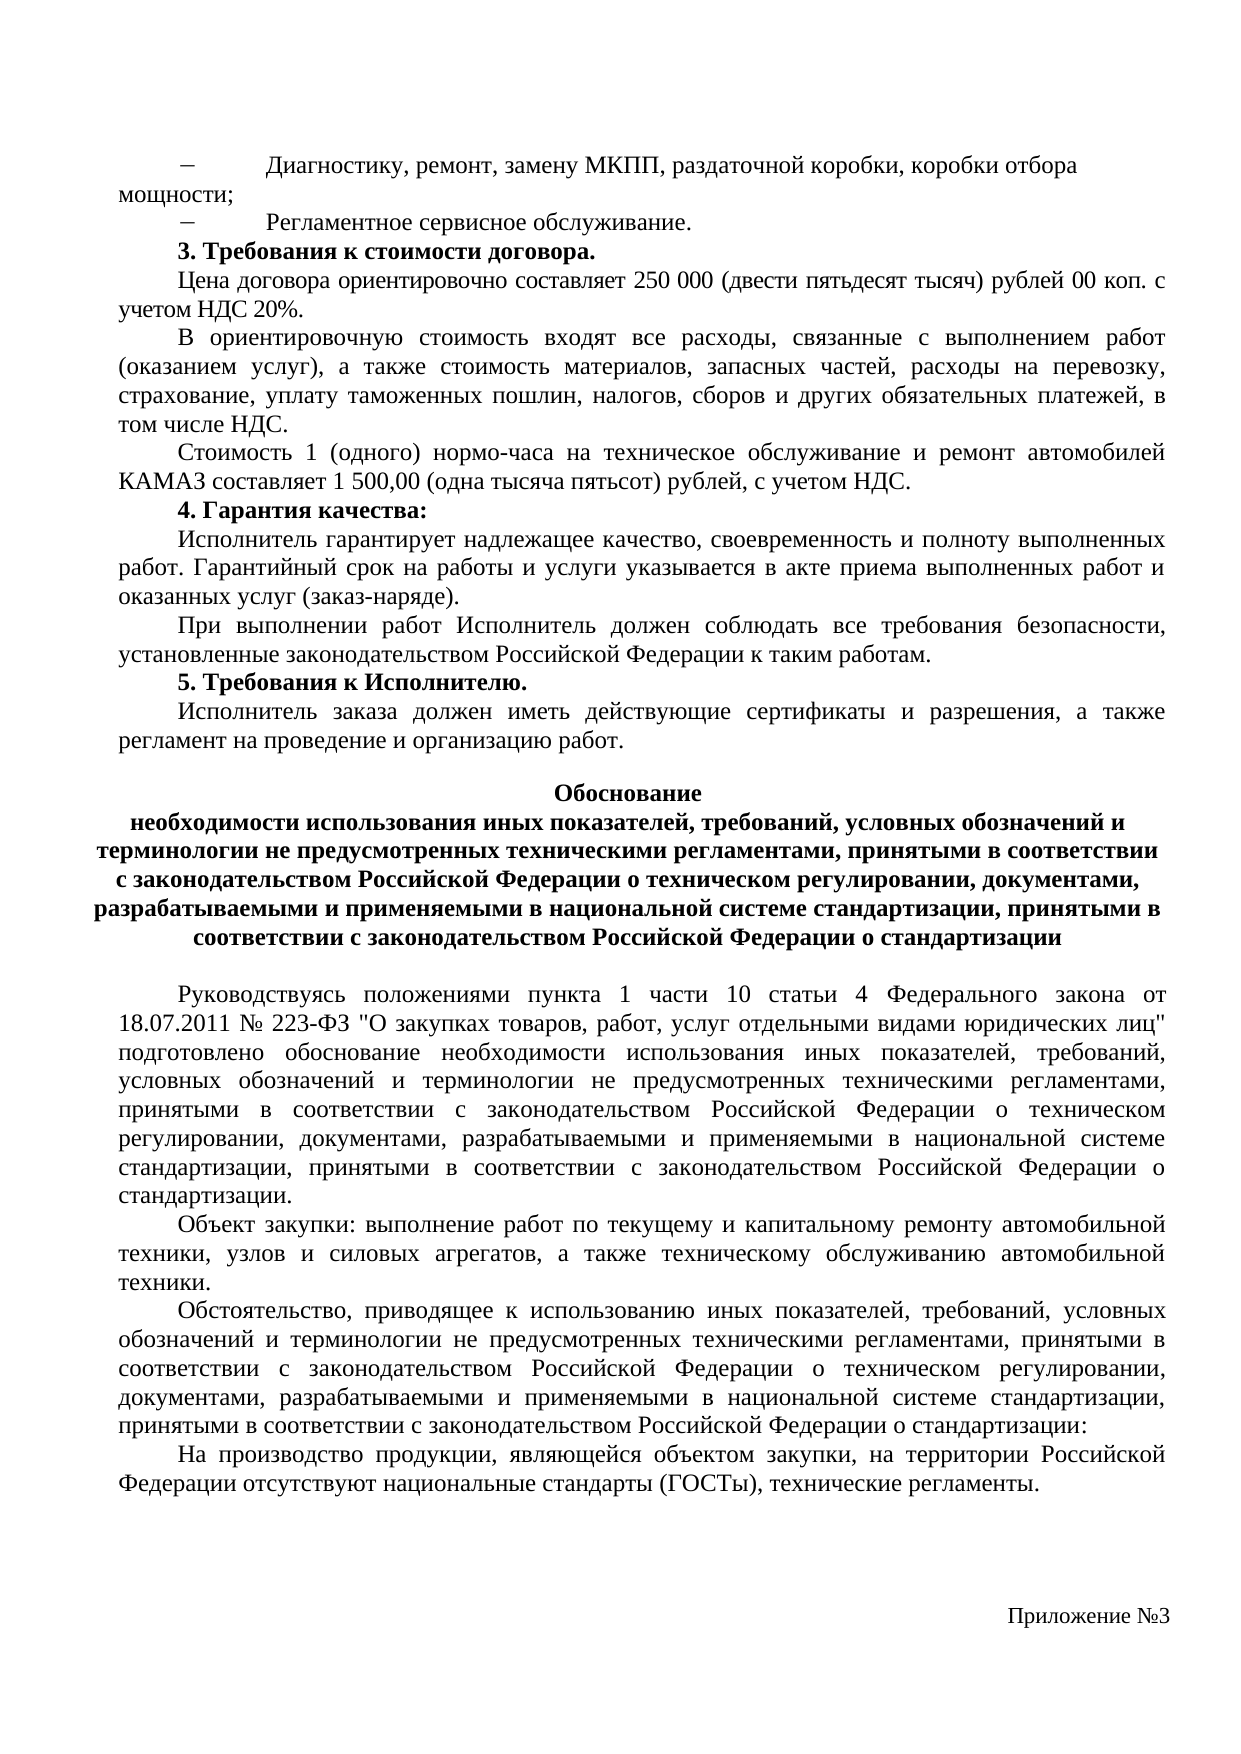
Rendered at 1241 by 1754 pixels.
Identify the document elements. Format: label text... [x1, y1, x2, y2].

text 3. Требования к стоимости договора. [118, 236, 1167, 265]
text Обстоятельство, приводящее к использованию иных показателей, требований, условных обозначений и терминологии не предусмотренных техническими регламентами, принятыми в соответствии с законодательством Российской Федерации о техническом регулировании, документами, разрабатываемыми и применяемыми в национальной системе стандартизации, принятыми в соответствии с законодательством Российской Федерации о стандартизации: [118, 1295, 1167, 1439]
text Исполнитель гарантирует надлежащее качество, своевременность и полноту выполненных работ. Гарантийный срок на работы и услуги указывается в акте приема выполненных работ и оказанных услуг (заказ-наряде). [118, 524, 1167, 610]
text Объект закупки: выполнение работ по текущему и капитальному ремонту автомобильной техники, узлов и силовых агрегатов, а также техническому обслуживанию автомобильной техники. [118, 1209, 1167, 1295]
text На производство продукции, являющейся объектом закупки, на территории Российской Федерации отсутствуют национальные стандарты (ГОСТы), технические регламенты. [118, 1439, 1167, 1497]
text В ориентировочную стоимость входят все расходы, связанные с выполнением работ (оказанием услуг), а также стоимость материалов, запасных частей, расходы на перевозку, страхование, уплату таможенных пошлин, налогов, сборов и других обязательных платежей, в том числе НДС. [118, 322, 1167, 437]
list Регламентное сервисное обслуживание. [118, 207, 1167, 236]
text Исполнитель заказа должен иметь действующие сертификаты и разрешения, а также регламент на проведение и организацию работ. [118, 696, 1167, 754]
list Диагностику, ремонт, замену МКПП, раздаточной коробки, коробки отбора мощности; [118, 150, 1167, 207]
text Руководствуясь положениями пункта 1 части 10 статьи 4 Федерального закона от 18.07.2011 № 223-ФЗ "О закупках товаров, работ, услуг отдельными видами юридических лиц" подготовлено обоснование необходимости использования иных показателей, требований, условных обозначений и терминологии не предусмотренных техническими регламентами, принятыми в соответствии с законодательством Российской Федерации о техническом регулировании, документами, разрабатываемыми и применяемыми в национальной системе стандартизации, принятыми в соответствии с законодательством Российской Федерации о стандартизации. [118, 979, 1167, 1209]
text При выполнении работ Исполнитель должен соблюдать все требования безопасности, установленные законодательством Российской Федерации к таким работам. [118, 610, 1167, 667]
text Стоимость 1 (одного) нормо-часа на техническое обслуживание и ремонт автомобилей КАМАЗ составляет 1 500,00 (одна тысяча пятьсот) рублей, с учетом НДС. [118, 437, 1167, 495]
text 4. Гарантия качества: [118, 495, 1167, 524]
text Обоснование [88, 778, 1167, 807]
text 5. Требования к Исполнителю. [118, 667, 1167, 696]
text Цена договора ориентировочно составляет 250 000 (двести пятьдесят тысяч) рублей 00 коп. с учетом НДС 20%. [118, 265, 1167, 322]
text необходимости использования иных показателей, требований, условных обозначений и терминологии не предусмотренных техническими регламентами, принятыми в соответствии с законодательством Российской Федерации о техническом регулировании, документами, разрабатываемыми и применяемыми в национальной системе стандартизации, принятыми в соответствии с законодательством Российской Федерации о стандартизации [88, 807, 1167, 950]
